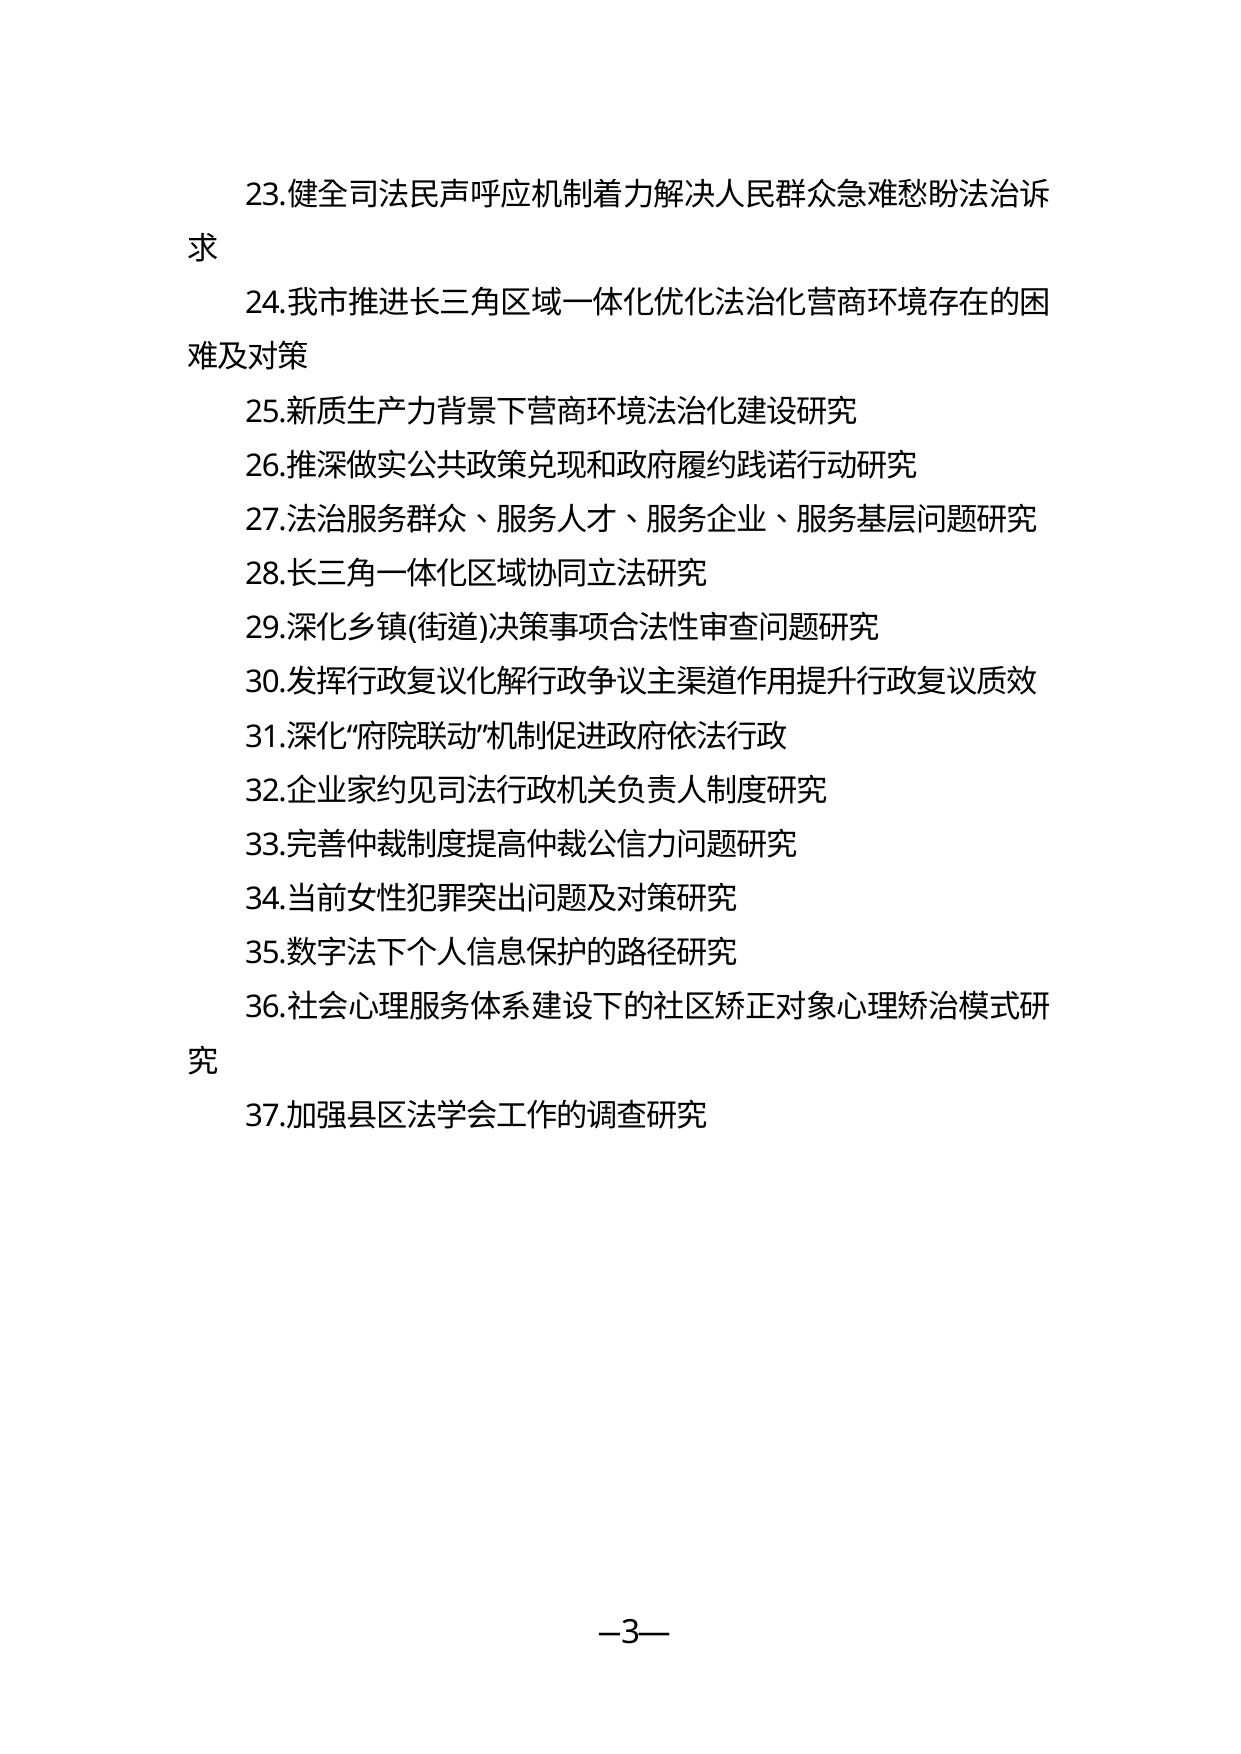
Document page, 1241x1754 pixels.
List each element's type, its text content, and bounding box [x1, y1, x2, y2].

text 33.完善仲裁制度提高仲裁公信力问题研究 [187, 812, 1053, 866]
text 32.企业家约见司法行政机关负责人制度研究 [187, 758, 1053, 812]
text 27.法治服务群众、服务人才、服务企业、服务基层问题研究 [187, 487, 1053, 541]
text 25.新质生产力背景下营商环境法治化建设研究 [187, 379, 1053, 433]
text 29.深化乡镇(街道)决策事项合法性审查问题研究 [187, 595, 1053, 649]
text 26.推深做实公共政策兑现和政府履约践诺行动研究 [187, 433, 1053, 487]
text 34.当前女性犯罪突出问题及对策研究 [187, 866, 1053, 920]
text 23.健全司法民声呼应机制着力解决人民群众急难愁盼法治诉求 [187, 162, 1053, 270]
text 24.我市推进长三角区域一体化优化法治化营商环境存在的困难及对策 [187, 270, 1053, 379]
text 35.数字法下个人信息保护的路径研究 [187, 920, 1053, 974]
text 37.加强县区法学会工作的调查研究 [187, 1083, 1053, 1137]
text 30.发挥行政复议化解行政争议主渠道作用提升行政复议质效 [187, 649, 1053, 704]
text 31.深化“府院联动”机制促进政府依法行政 [187, 704, 1053, 758]
text 28.长三角一体化区域协同立法研究 [187, 541, 1053, 595]
text 36.社会心理服务体系建设下的社区矫正对象心理矫治模式研究 [187, 974, 1053, 1083]
